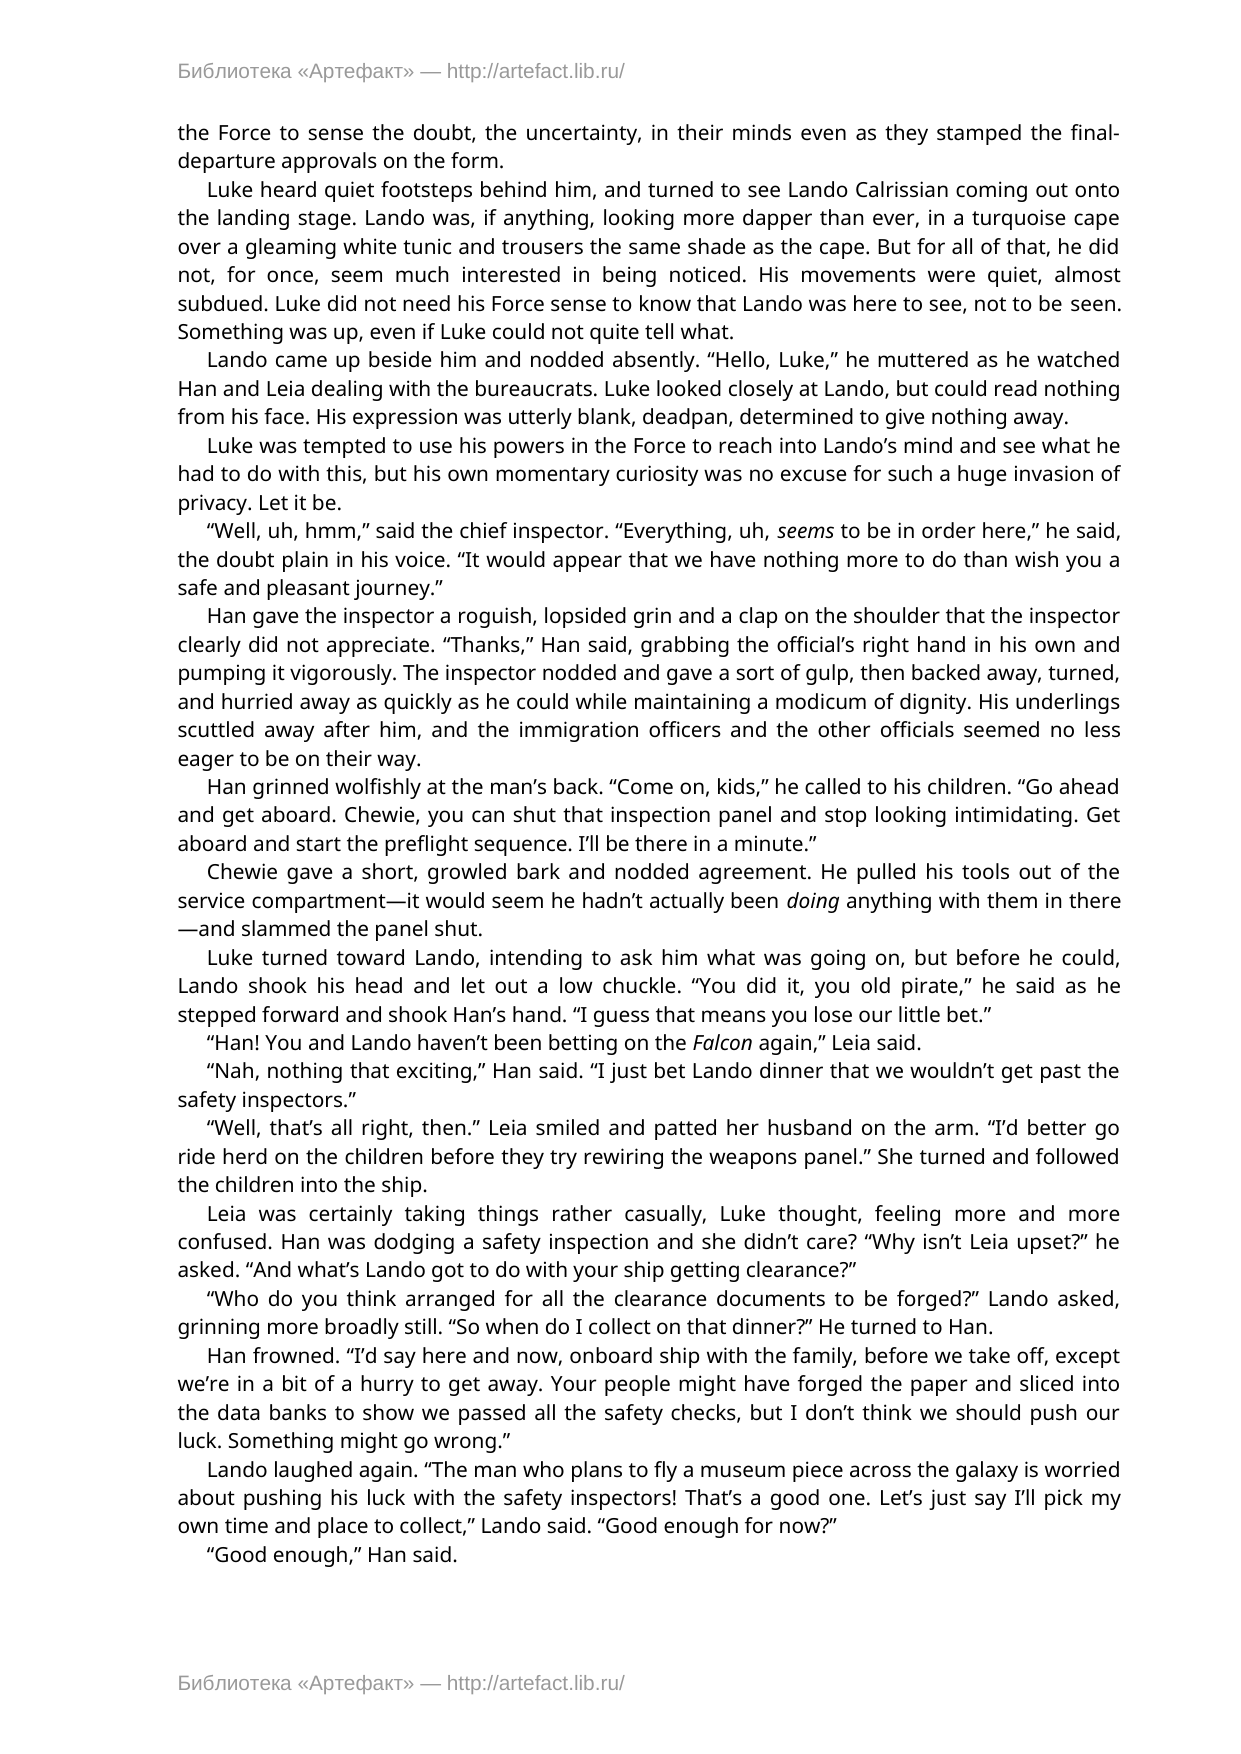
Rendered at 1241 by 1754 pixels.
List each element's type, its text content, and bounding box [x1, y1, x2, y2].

text Leia was certainly taking things rather casually, Luke thought, feeling more and more confused. Han was dodging a safety inspection and she didn’t care? “Why isn’t Leia upset?” he asked. “And what’s Lando got to do with your ship getting clearance?” [177, 1199, 1122, 1284]
text “Well, that’s all right, then.” Leia smiled and patted her husband on the arm. “I’d better go ride herd on the children before they try rewiring the weapons panel.” She turned and followed the children into the ship. [177, 1113, 1122, 1199]
text “Good enough,” Han said. [177, 1540, 1122, 1568]
text Lando laughed again. “The man who plans to fly a museum piece across the galaxy is worried about pushing his luck with the safety inspectors! That’s a good one. Let’s just say I’ll pick my own time and place to collect,” Lando said. “Good enough for now?” [177, 1455, 1122, 1540]
text Chewie gave a short, growled bark and nodded agreement. He pulled his tools out of the service compartment—it would seem he hadn’t actually been doing anything with them in there—and slammed the panel shut. [177, 857, 1122, 943]
text Han grinned wolfishly at the man’s back. “Come on, kids,” he called to his children. “Go ahead and get aboard. Chewie, you can shut that inspection panel and stop looking intimidating. Get aboard and start the preflight sequence. I’ll be there in a minute.” [177, 772, 1122, 857]
text “Who do you think arranged for all the clearance documents to be forged?” Lando asked, grinning more broadly still. “So when do I collect on that dinner?” He turned to Han. [177, 1284, 1122, 1341]
text “Well, uh, hmm,” said the chief inspector. “Everything, uh, seems to be in order here,” he said, the doubt plain in his voice. “It would appear that we have nothing more to do than wish you a safe and pleasant journey.” [177, 516, 1122, 602]
text Luke heard quiet footsteps behind him, and turned to see Lando Calrissian coming out onto the landing stage. Lando was, if anything, looking more dapper than ever, in a turquoise cape over a gleaming white tunic and trousers the same shade as the cape. But for all of that, he did not, for once, seem much interested in being noticed. His movements were quiet, almost subdued. Luke did not need his Force sense to know that Lando was here to see, not to be seen. Something was up, even if Luke could not quite tell what. [177, 175, 1122, 346]
text Luke was tempted to use his powers in the Force to reach into Lando’s mind and see what he had to do with this, but his own momentary curiosity was no excuse for such a huge invasion of privacy. Let it be. [177, 431, 1122, 516]
text Han frowned. “I’d say here and now, onboard ship with the family, before we take off, except we’re in a bit of a hurry to get away. Your people might have forged the paper and sliced into the data banks to show we passed all the safety checks, but I don’t think we should push our luck. Something might go wrong.” [177, 1341, 1122, 1455]
text Han gave the inspector a roguish, lopsided grin and a clap on the shoulder that the inspector clearly did not appreciate. “Thanks,” Han said, grabbing the official’s right hand in his own and pumping it vigorously. The inspector nodded and gave a sort of gulp, then backed away, turned, and hurried away as quickly as he could while maintaining a modicum of dignity. His underlings scuttled away after him, and the immigration officers and the other officials seemed no less eager to be on their way. [177, 602, 1122, 772]
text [177, 118, 1122, 175]
text “Nah, nothing that exciting,” Han said. “I just bet Lando dinner that we wouldn’t get past the safety inspectors.” [177, 1057, 1122, 1113]
text Lando came up beside him and nodded absently. “Hello, Luke,” he muttered as he watched Han and Leia dealing with the bureaucrats. Luke looked closely at Lando, but could read nothing from his face. His expression was utterly blank, deadpan, determined to give nothing away. [177, 346, 1122, 431]
text Luke turned toward Lando, intending to ask him what was going on, but before he could, Lando shook his head and let out a low chuckle. “You did it, you old pirate,” he said as he stepped forward and shook Han’s hand. “I guess that means you lose our little bet.” [177, 943, 1122, 1028]
text “Han! You and Lando haven’t been betting on the Falcon again,” Leia said. [177, 1028, 1122, 1057]
